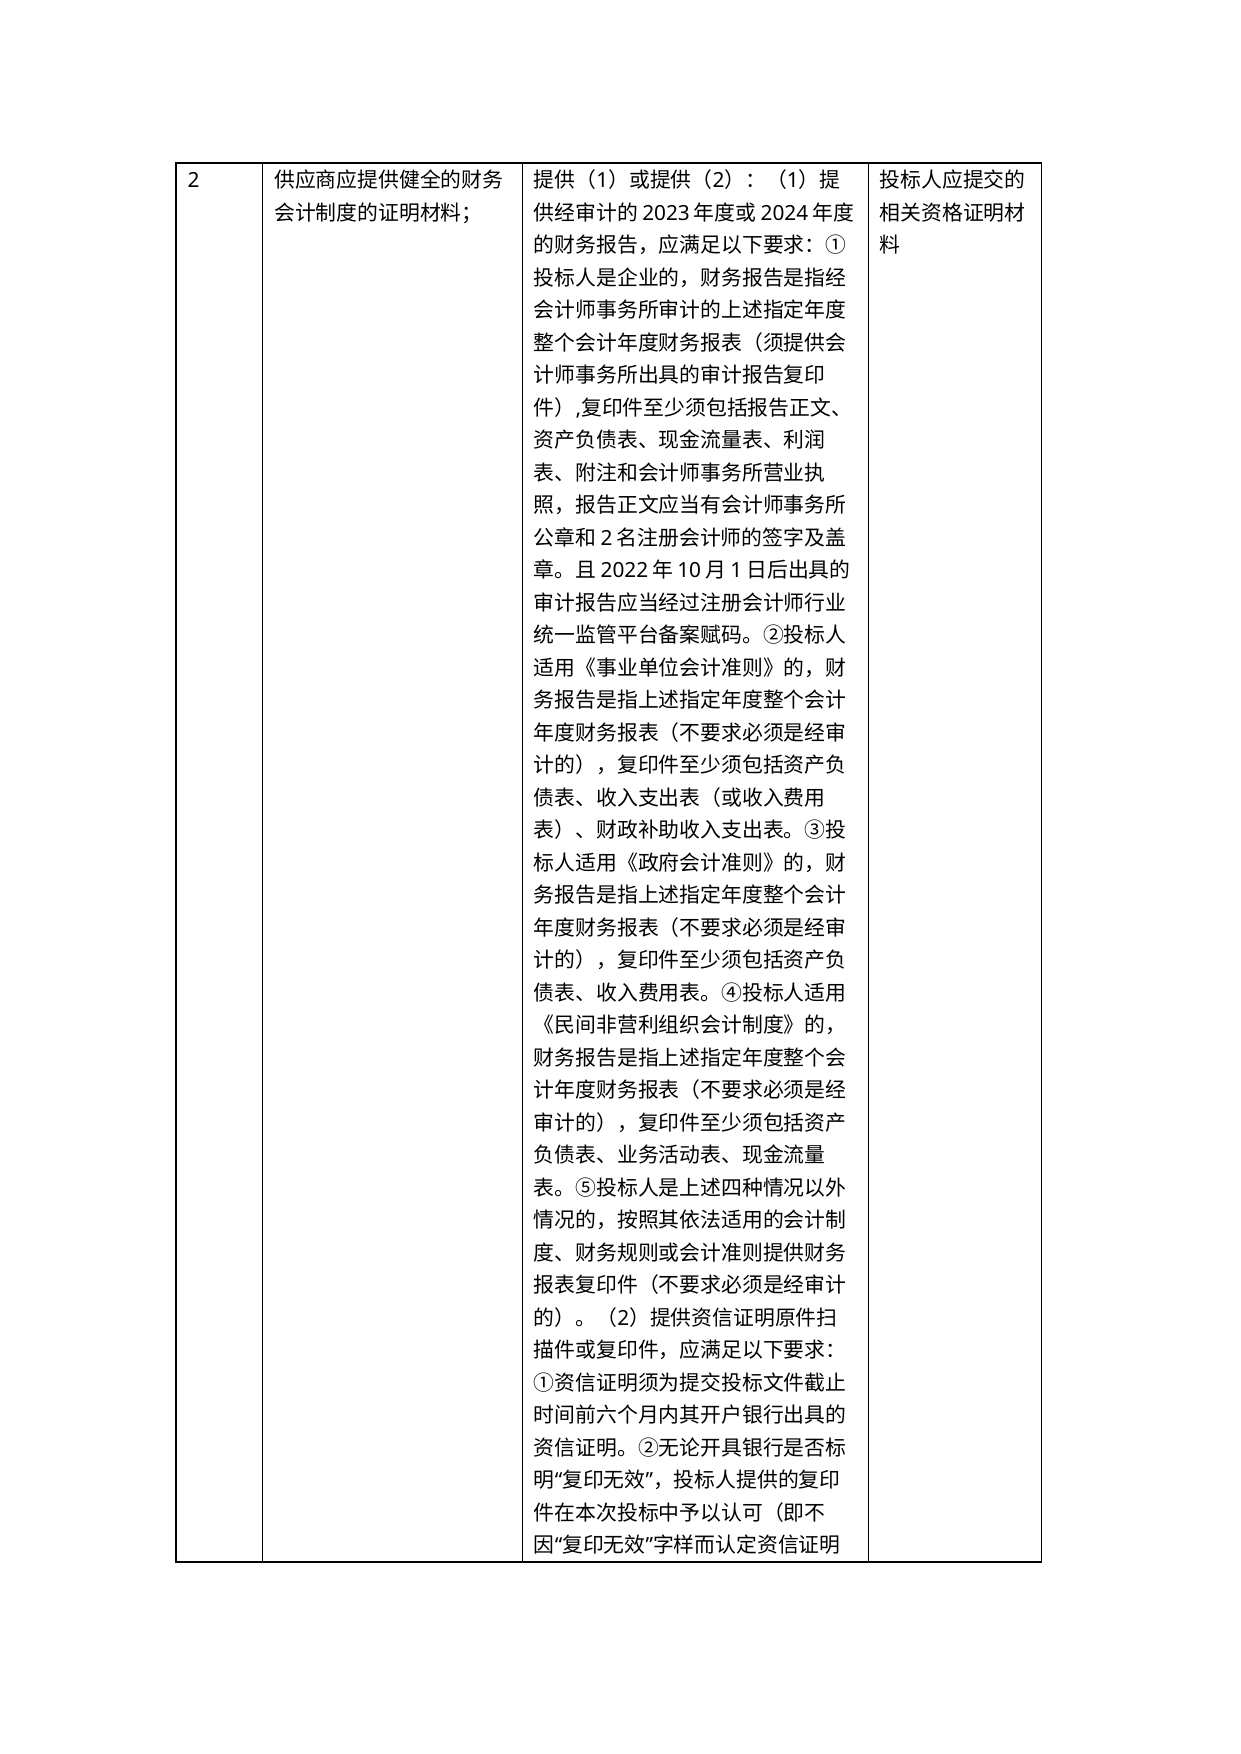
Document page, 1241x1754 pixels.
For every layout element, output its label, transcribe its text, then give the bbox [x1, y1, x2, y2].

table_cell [263, 164, 522, 1561]
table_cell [523, 164, 868, 1561]
table_cell 投标人应提交的相关资格证明材料 [869, 164, 1041, 1561]
table_cell 2 [177, 164, 262, 1561]
